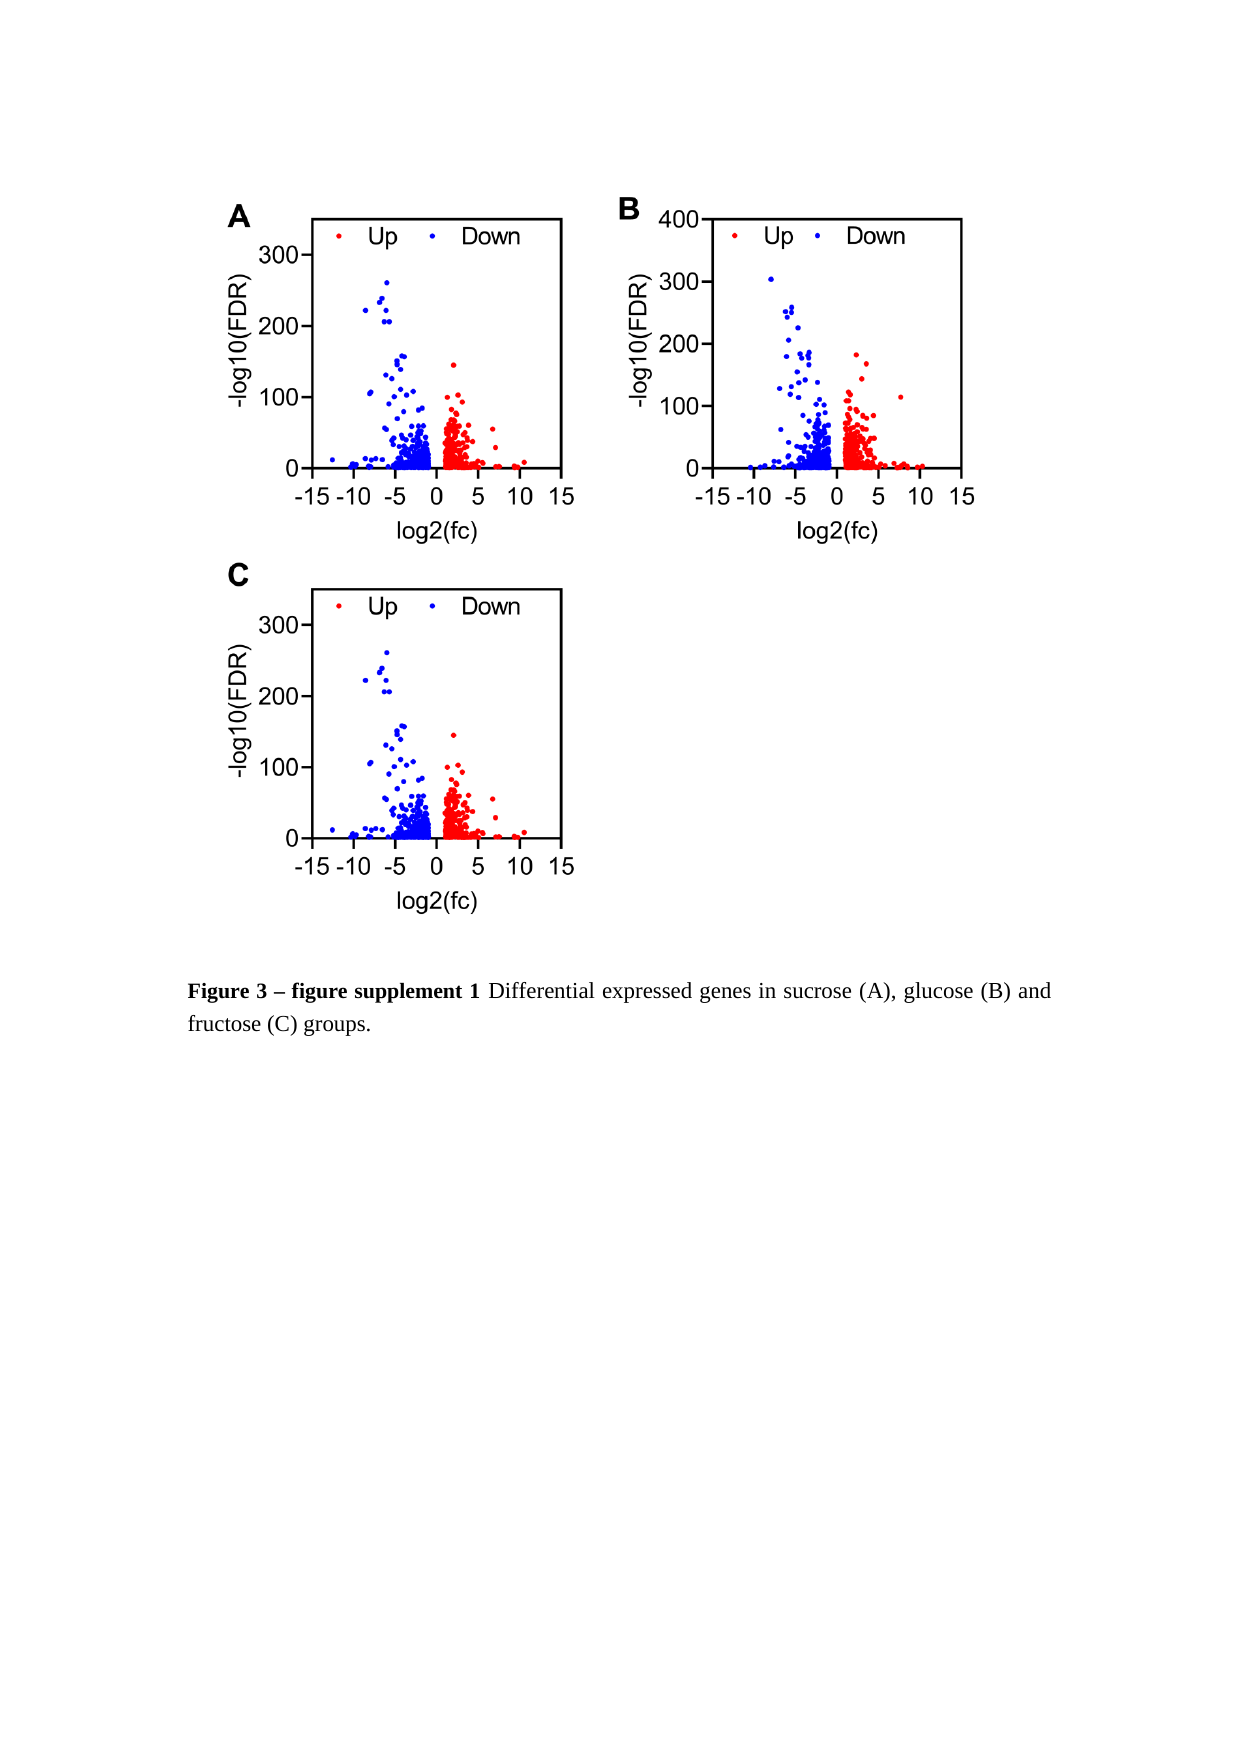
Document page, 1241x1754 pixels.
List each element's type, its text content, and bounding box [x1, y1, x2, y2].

text Figure 3 – figure supplement 1 Differential expressed genes in sucrose (A), glucose (B) and fructose (C) groups. [187, 974, 1053, 1039]
picture [187, 162, 1053, 949]
